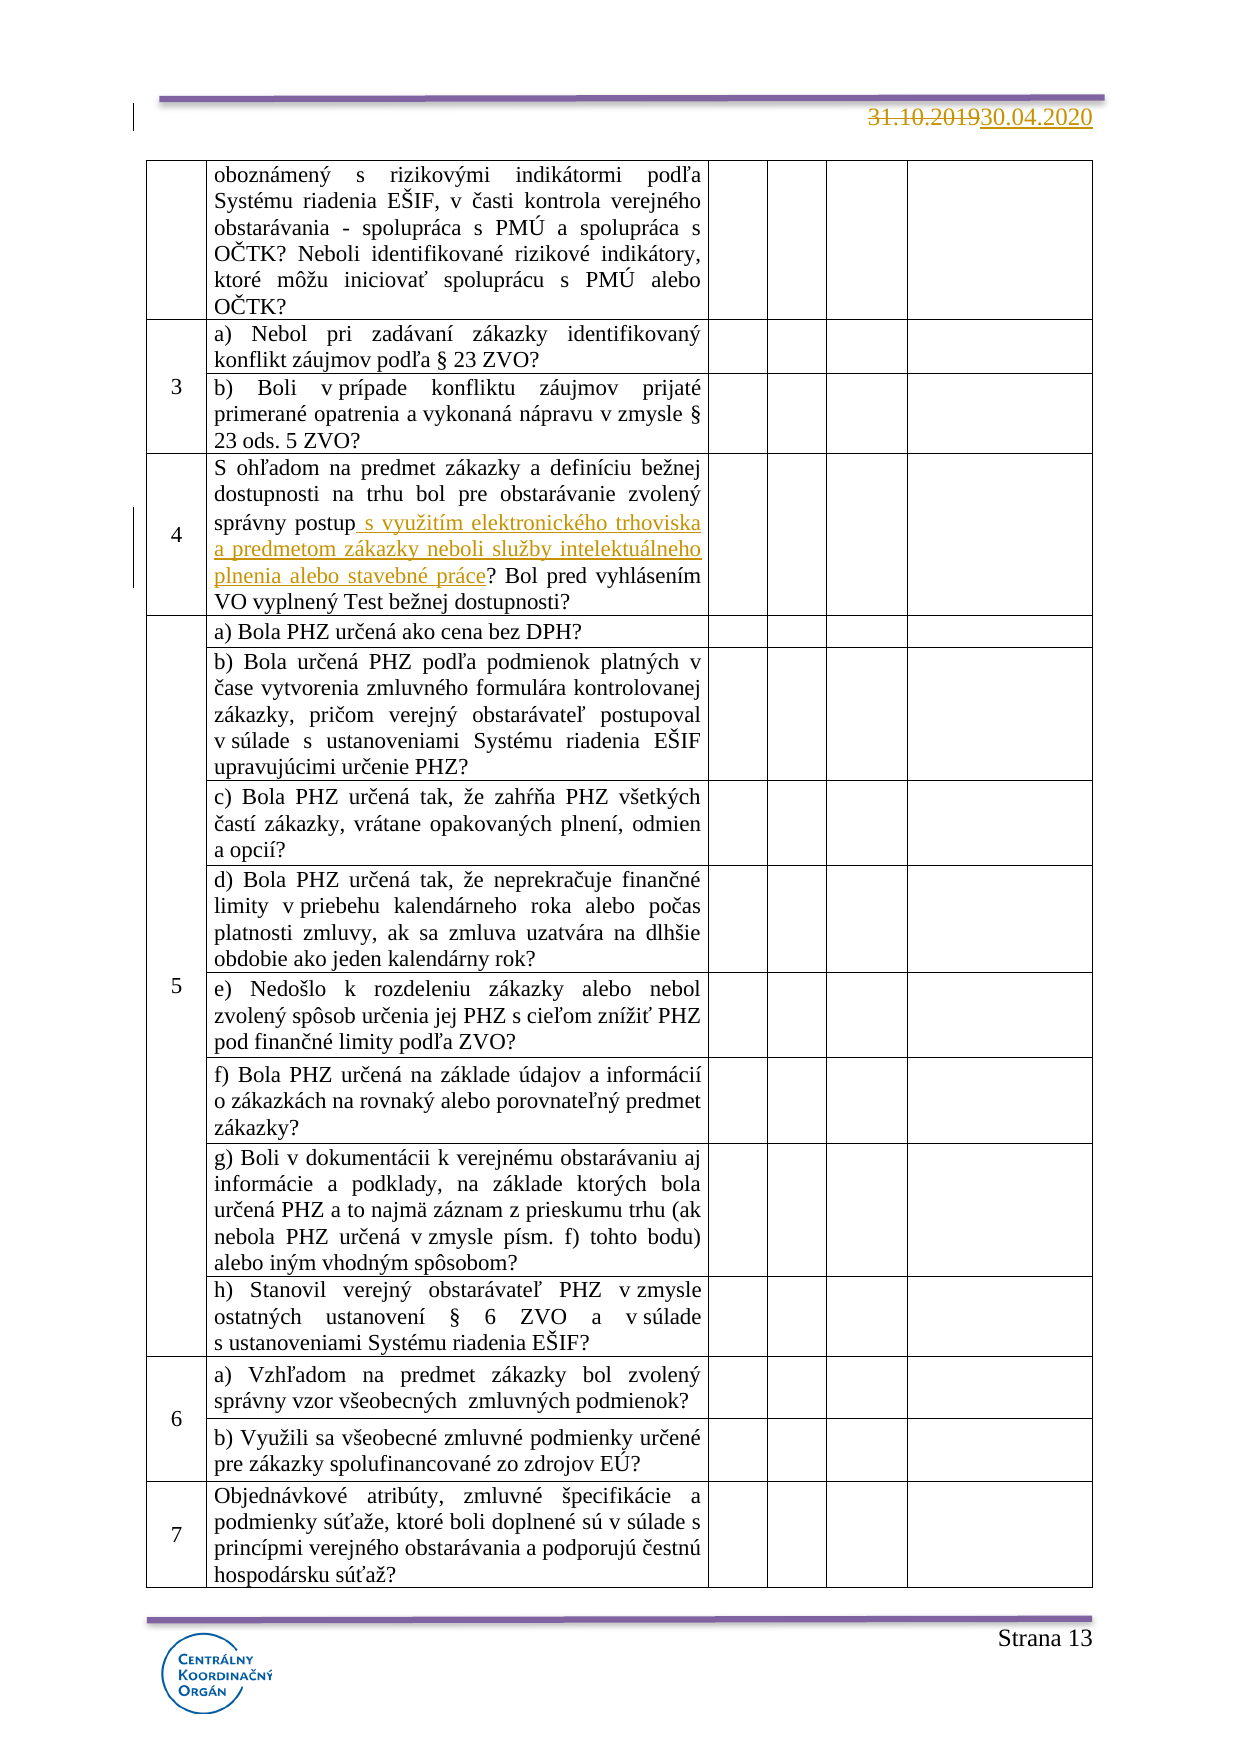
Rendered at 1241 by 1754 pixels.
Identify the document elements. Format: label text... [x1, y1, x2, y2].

table_cell [709, 781, 767, 865]
table_cell [768, 973, 826, 1057]
table_cell [908, 1058, 1092, 1143]
table_cell [827, 1144, 907, 1276]
table_cell b) Bola určená PHZ podľa podmienok platných v čase vytvorenia zmluvného formulára kontrolovanej zákazky, pričom verejný obstarávateľ postupoval v súlade s ustanoveniami Systému riadenia EŠIF upravujúcimi určenie PHZ? [207, 648, 708, 780]
table_cell [768, 648, 826, 780]
table_cell [709, 1357, 767, 1418]
table_cell [908, 161, 1092, 319]
table_cell [768, 1419, 826, 1481]
table_cell [827, 454, 907, 614]
table_cell [827, 616, 907, 647]
table_cell [709, 866, 767, 972]
table_cell 4 [147, 454, 206, 614]
table_cell [709, 1482, 767, 1587]
table_cell e) Nedošlo k rozdeleniu zákazky alebo nebol zvolený spôsob určenia jej PHZ s cieľom znížiť PHZ pod finančné limity podľa ZVO? [207, 973, 708, 1057]
table_cell [709, 1277, 767, 1356]
table_cell [709, 454, 767, 614]
table_cell [827, 1357, 907, 1418]
table_cell [709, 374, 767, 453]
table_cell [827, 374, 907, 453]
table_cell [827, 1482, 907, 1587]
table_cell [768, 1357, 826, 1418]
table_cell [908, 648, 1092, 780]
table_cell [908, 973, 1092, 1057]
table_cell 3 [147, 320, 206, 453]
table_cell [908, 616, 1092, 647]
table_cell 2 [147, 161, 206, 319]
table_cell [827, 973, 907, 1057]
table_cell [827, 648, 907, 780]
table_cell [908, 1144, 1092, 1276]
table_cell 7 [147, 1482, 206, 1587]
table_cell [768, 161, 826, 319]
table_cell [768, 320, 826, 373]
table_cell [908, 1482, 1092, 1587]
table_cell [768, 616, 826, 647]
table_cell f) Bola PHZ určená na základe údajov a informácií o zákazkách na rovnaký alebo porovnateľný predmet zákazky? [207, 1058, 708, 1143]
table_cell [768, 1277, 826, 1356]
table_cell [768, 1482, 826, 1587]
table_cell [768, 1058, 826, 1143]
table_cell [827, 161, 907, 319]
table_cell [827, 1419, 907, 1481]
table_cell [827, 1058, 907, 1143]
table_cell [827, 1277, 907, 1356]
table_cell [827, 781, 907, 865]
table_cell [709, 320, 767, 373]
table_cell [908, 1357, 1092, 1418]
table_cell b) Využili sa všeobecné zmluvné podmienky určené pre zákazky spolufinancované zo zdrojov EÚ? [207, 1419, 708, 1481]
table_cell [709, 1144, 767, 1276]
table_cell [709, 973, 767, 1057]
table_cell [207, 161, 708, 319]
table_cell 6 [147, 1357, 206, 1481]
table_cell [908, 454, 1092, 614]
table_cell [709, 161, 767, 319]
table_cell [908, 320, 1092, 373]
table_cell 5 [147, 616, 206, 1356]
table_cell [709, 648, 767, 780]
table_cell [908, 781, 1092, 865]
table_cell S ohľadom na predmet zákazky a definíciu bežnej dostupnosti na trhu bol pre obstarávanie zvolený správny postup? Bol pred vyhlásením VO vyplnený Test bežnej dostupnosti? [207, 454, 708, 614]
table_cell a) Vzhľadom na predmet zákazky bol zvolený správny vzor všeobecných zmluvných podmienok? [207, 1357, 708, 1418]
table_cell [768, 1144, 826, 1276]
table_cell a) Nebol pri zadávaní zákazky identifikovaný konflikt záujmov podľa § 23 ZVO? [207, 320, 708, 373]
table_cell [709, 1058, 767, 1143]
table_cell [908, 1419, 1092, 1481]
table_cell d) Bola PHZ určená tak, že neprekračuje finančné limity v priebehu kalendárneho roka alebo počas platnosti zmluvy, ak sa zmluva uzatvára na dlhšie obdobie ako jeden kalendárny rok? [207, 866, 708, 972]
table_cell [709, 1419, 767, 1481]
picture [159, 1631, 272, 1713]
table_cell [768, 454, 826, 614]
table_cell g) Boli v dokumentácii k verejnému obstarávaniu aj informácie a podklady, na základe ktorých bola určená PHZ a to najmä záznam z prieskumu trhu (ak nebola PHZ určená v zmysle písm. f) tohto bodu) alebo iným vhodným spôsobom? [207, 1144, 708, 1276]
table_cell b) Boli v prípade konfliktu záujmov prijaté primerané opatrenia a vykonaná nápravu v zmysle § 23 ods. 5 ZVO? [207, 374, 708, 453]
table_cell [908, 866, 1092, 972]
table_cell [768, 781, 826, 865]
table_cell a) Bola PHZ určená ako cena bez DPH? [207, 616, 708, 647]
table_cell Objednávkové atribúty, zmluvné špecifikácie a podmienky súťaže, ktoré boli doplnené sú v súlade s princípmi verejného obstarávania a podporujú čestnú hospodársku súťaž? [207, 1482, 708, 1587]
table_cell [908, 374, 1092, 453]
table_cell [768, 866, 826, 972]
table_cell [709, 616, 767, 647]
table_cell [768, 374, 826, 453]
table_cell [908, 1277, 1092, 1356]
table_cell [827, 866, 907, 972]
table_cell c) Bola PHZ určená tak, že zahŕňa PHZ všetkých častí zákazky, vrátane opakovaných plnení, odmien a opcií? [207, 781, 708, 865]
table_cell h) Stanovil verejný obstarávateľ PHZ v zmysle ostatných ustanovení § 6 ZVO a v súlade s ustanoveniami Systému riadenia EŠIF? [207, 1277, 708, 1356]
table_cell [827, 320, 907, 373]
